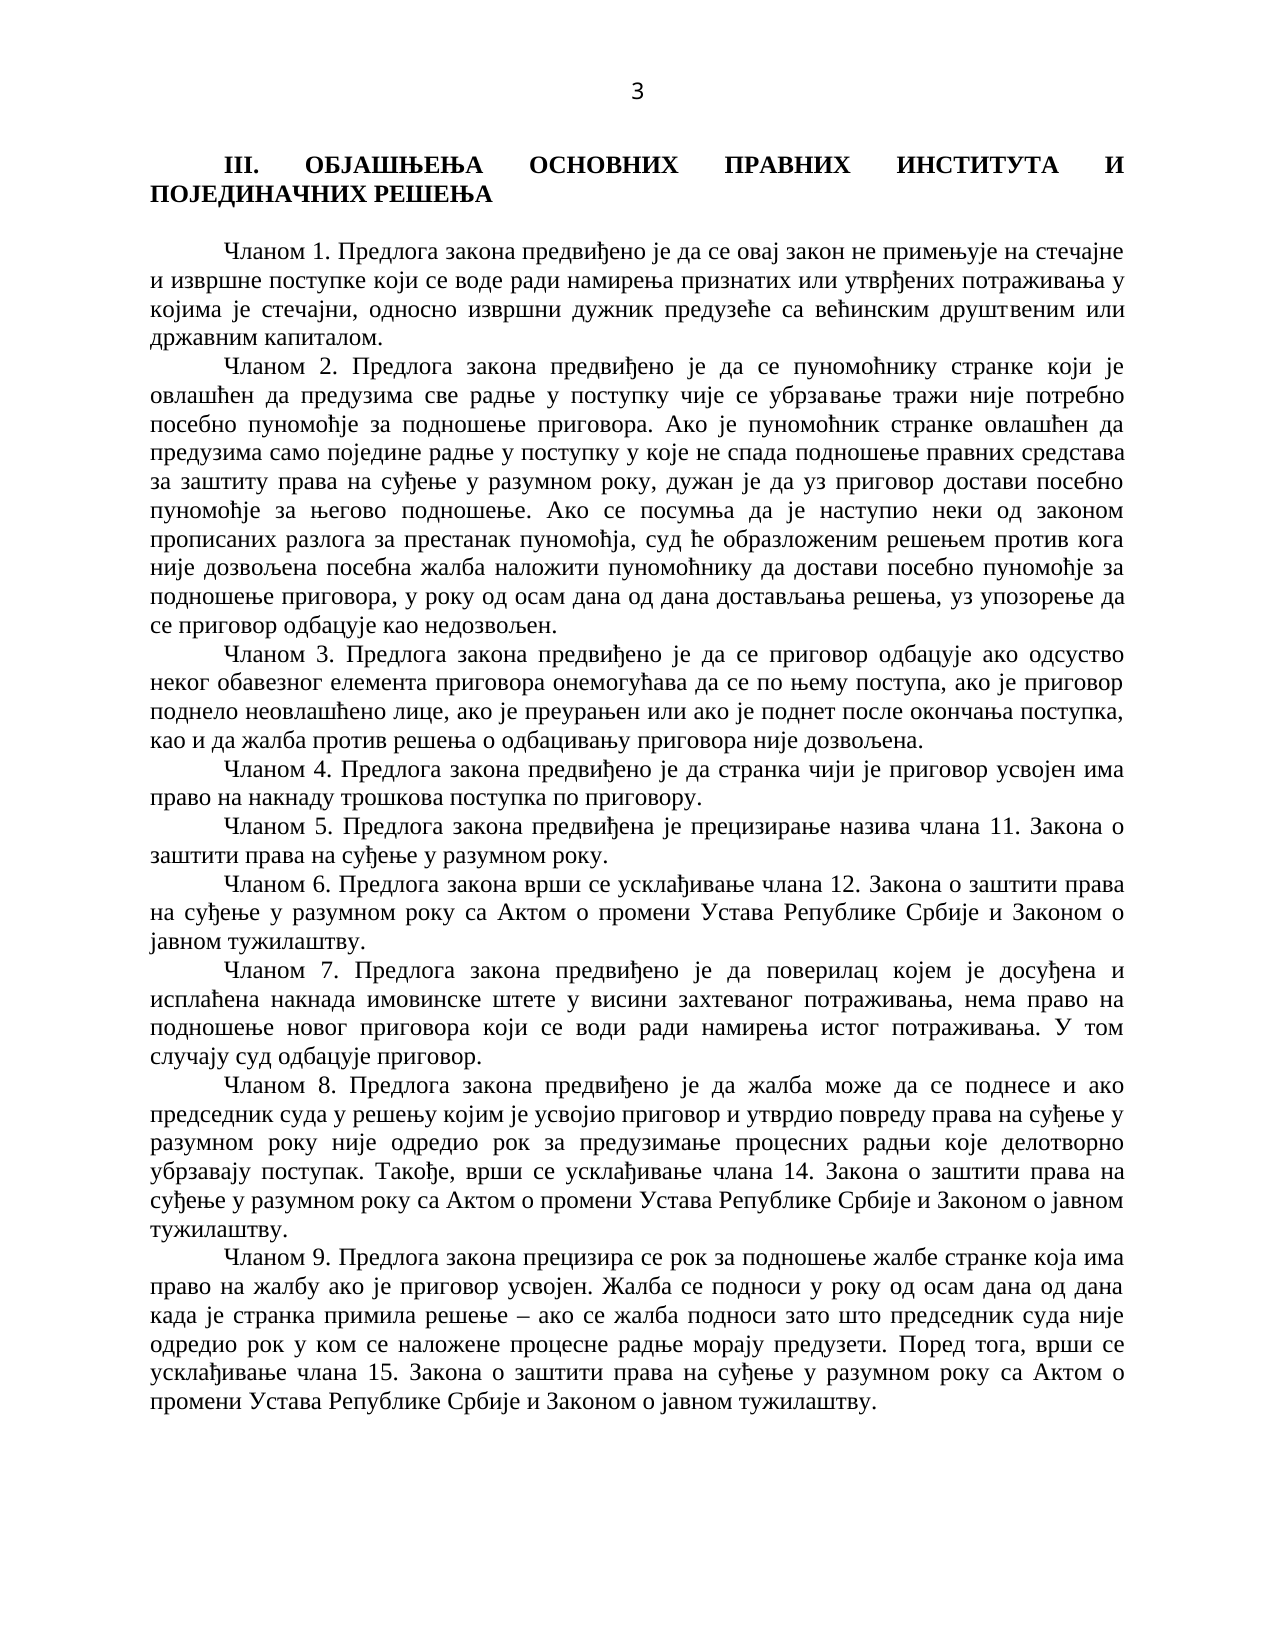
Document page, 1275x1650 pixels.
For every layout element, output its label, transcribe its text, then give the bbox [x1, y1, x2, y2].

text Чланом 5. Предлога закона предвиђена је прецизирање назива члана 11. Закона о заштити права на суђење у разумном року. [150, 811, 1125, 869]
text Чланом 1. Предлога закона предвиђено је да се овај закон не примењује на стечајне и извршне поступке који се воде ради намирења признатих или утврђених потраживања у којима је стечајни, односно извршни дужник предузеће са већинским друштвеним или државним капиталом. [150, 236, 1125, 351]
text Чланом 4. Предлога закона предвиђено је да странка чији је приговор усвојен има право на накнаду трошкова поступка по приговору. [150, 754, 1125, 811]
text Чланом 3. Предлога закона предвиђено је да се приговор одбацује ако одсуство неког обавезног елемента приговора онемогућава да се по њему поступа, ако је приговор поднело неовлашћено лице, ако је преурањен или ако је поднет после окончања поступка, као и да жалба против решења о одбацивању приговора није дозвољена. [150, 639, 1125, 754]
text Чланом 8. Предлога закона предвиђено је да жалба може да се поднесе и ако председник суда у решењу којим је усвојио приговор и утврдио повреду права на суђење у разумном року није одредио рок за предузимање процесних радњи које делотворно убрзавају поступак. Такође, врши се усклађивање члана 14. Закона о заштити права на суђење у разумном року са Актом о промени Устава Републике Србије и Законом о јавном тужилаштву. [150, 1070, 1125, 1242]
text Чланом 2. Предлога закона предвиђено је да се пуномоћнику странке који је овлашћен да предузима све радње у поступку чије се убрзавање тражи није потребно посебно пуномоћје за подношење приговора. Ако је пуномоћник странке овлашћен да предузима само поједине радње у поступку у које не спада подношење правних средстава за заштиту права на суђење у разумном року, дужан је да уз приговор достави посебно пуномоћје за његово подношење. Ако се посумња да је наступио неки од законом прописаних разлога за престанак пуномоћја, суд ће образложеним решењем против кога није дозвољена посебна жалба наложити пуномоћнику да достави посебно пуномоћје за подношење приговора, у року од осам дана од дана достављања решења, уз упозорење да се приговор одбацује као недозвољен. [150, 351, 1125, 639]
text Чланом 6. Предлога закона врши се усклађивање члана 12. Закона о заштити права на суђење у разумном року са Актом о промени Устава Републике Србије и Законом о јавном тужилаштву. [150, 869, 1125, 955]
text Чланом 9. Предлога закона прецизира се рок за подношење жалбе странке која има право на жалбу ако је приговор усвојен. Жалба се подноси у року од осам дана од дана када је странка примила решење ‒ ако се жалба подноси зато што председник суда није одредио рок у ком се наложене процесне радње морају предузети. Поред тога, врши се усклађивање члана 15. Закона о заштити права на суђење у разумном року са Актом о промени Устава Републике Србије и Законом о јавном тужилаштву. [150, 1242, 1125, 1415]
text III. ОБЈАШЊЕЊА ОСНОВНИХ ПРАВНИХ ИНСТИТУТА И ПОЈЕДИНАЧНИХ РЕШЕЊА [150, 150, 1125, 207]
text Чланом 7. Предлога закона предвиђено је да поверилац којем је досуђена и исплаћена накнада имовинске штете у висини захтеваног потраживања, нема право на подношење новог приговора који се води ради намирења истог потраживања. У том случају суд одбацује приговор. [150, 955, 1125, 1070]
